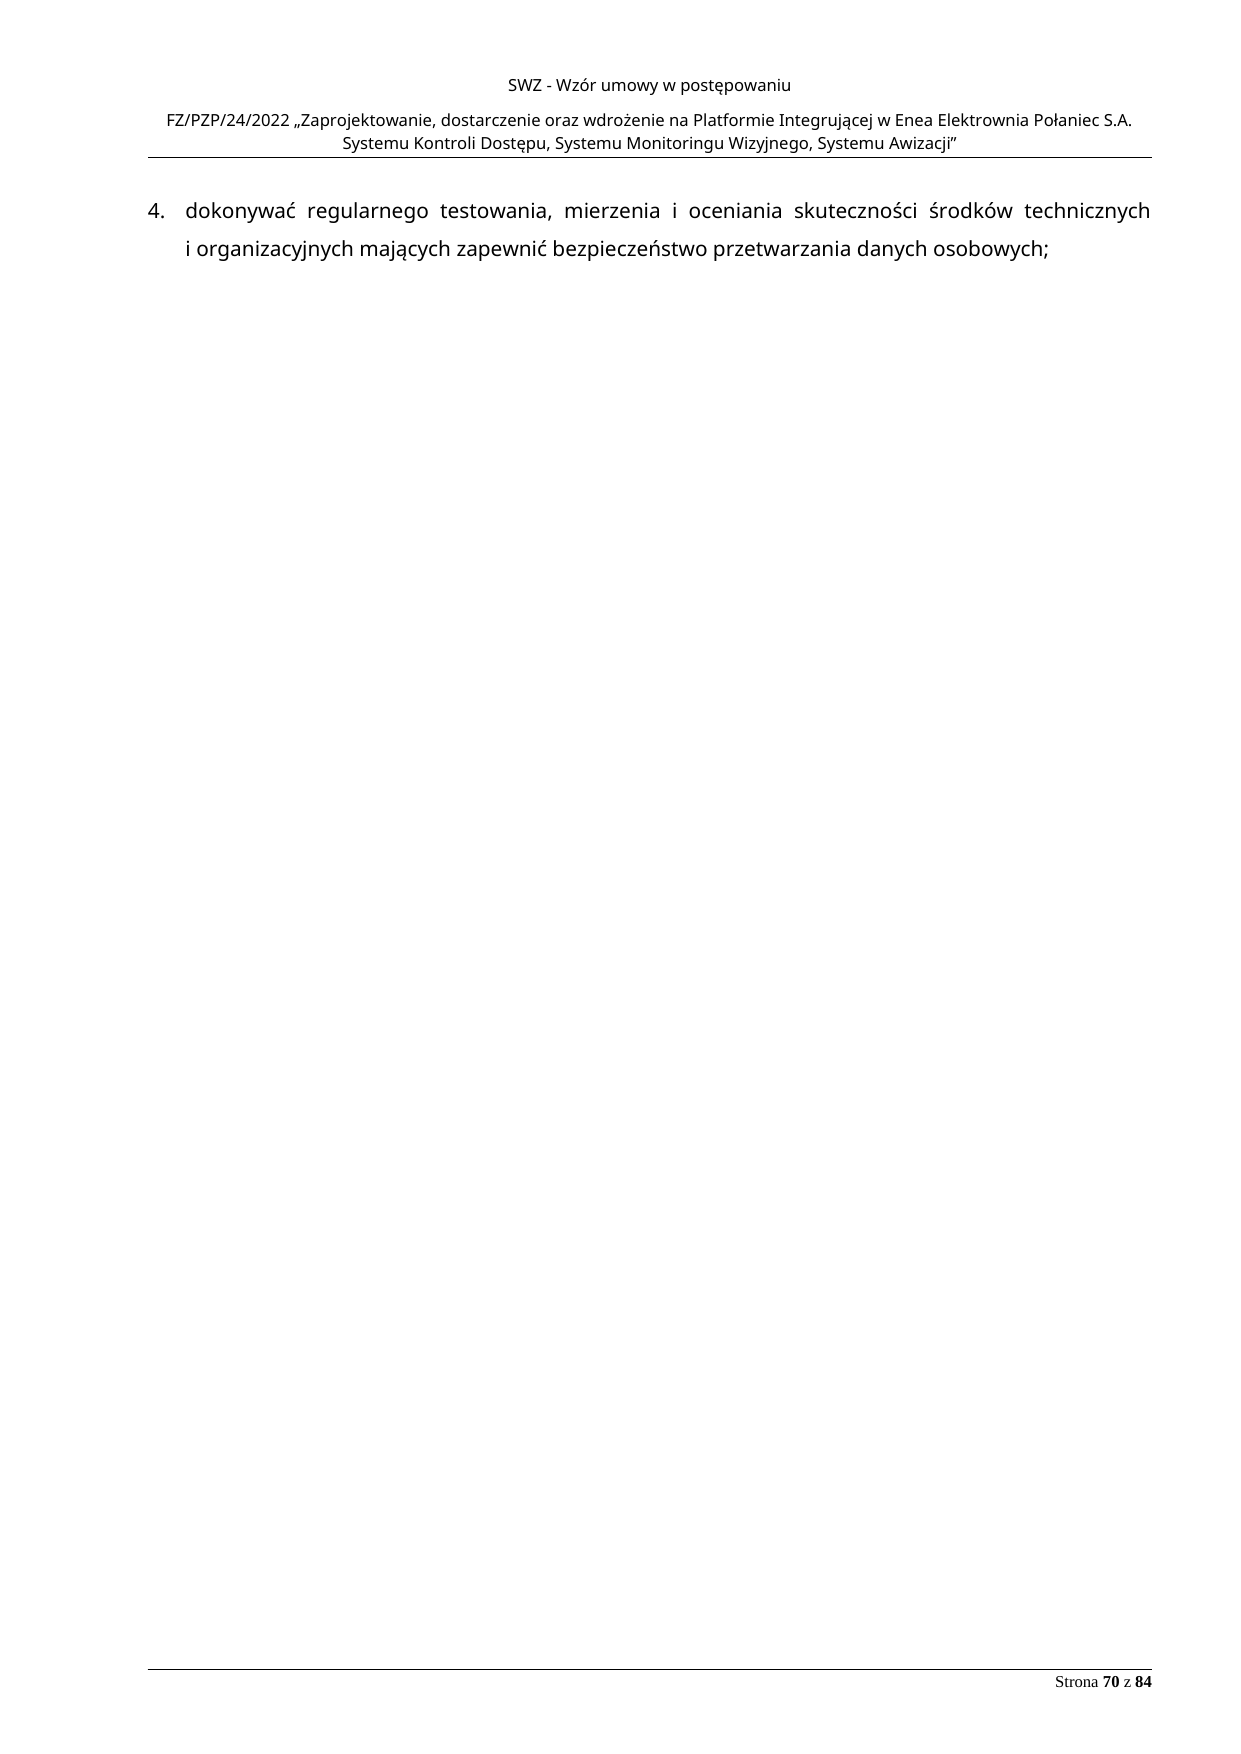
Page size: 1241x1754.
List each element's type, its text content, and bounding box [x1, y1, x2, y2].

list dokonywać regularnego testowania, mierzenia i oceniania skuteczności środków technicznych i organizacyjnych mających zapewnić bezpieczeństwo przetwarzania danych osobowych; [148, 197, 1152, 263]
